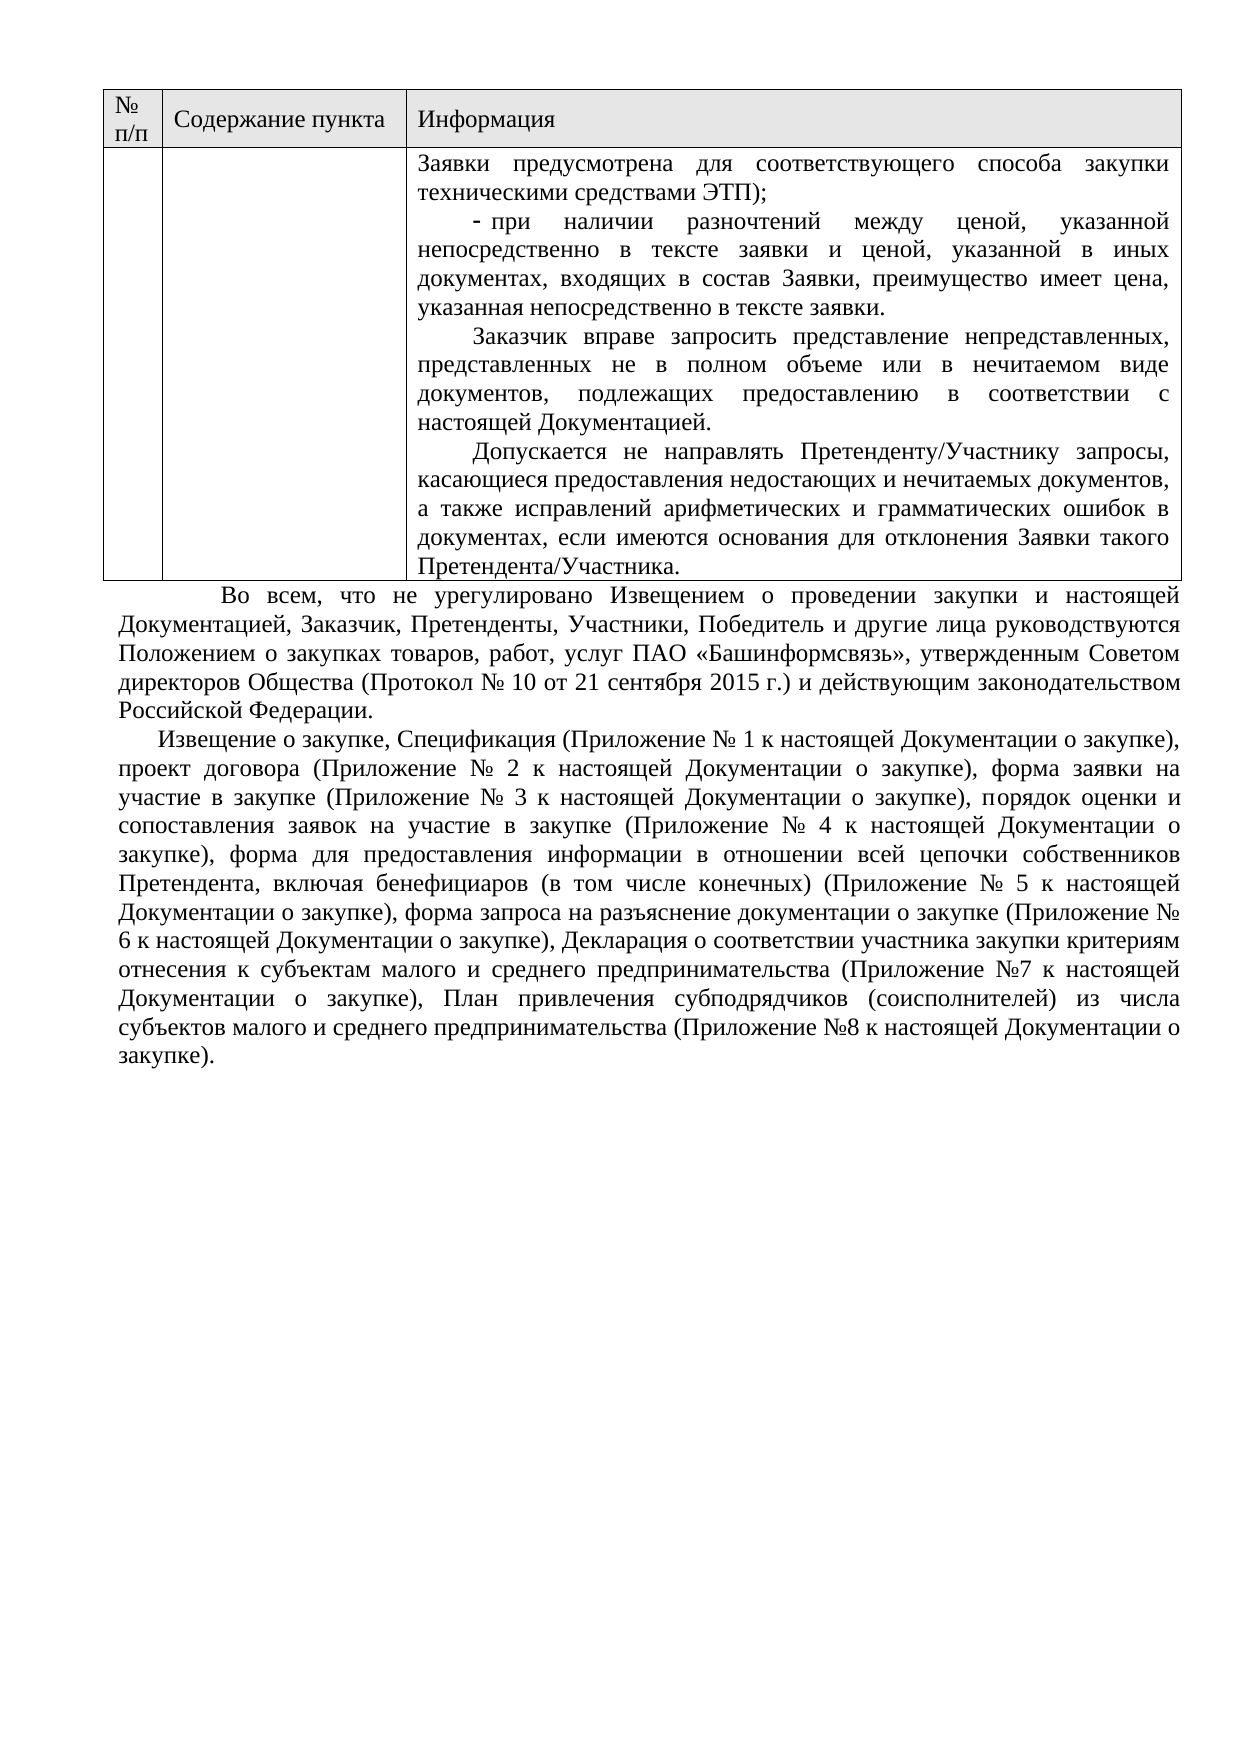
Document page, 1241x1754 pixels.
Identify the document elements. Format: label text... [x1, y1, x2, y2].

table_cell [104, 148, 162, 579]
table_header № п/п [104, 90, 162, 147]
table_header Содержание пункта [163, 90, 406, 147]
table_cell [163, 148, 406, 579]
text Во всем, что не урегулировано Извещением о проведении закупки и настоящей Документацией, Заказчик, Претенденты, Участники, Победитель и другие лица руководствуются Положением о закупках товаров, работ, услуг ПАО «Башинформсвязь», утвержденным Советом директоров Общества (Протокол № 10 от 21 сентября 2015 г.) и действующим законодательством Российской Федерации. [118, 581, 1181, 724]
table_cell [407, 148, 1181, 579]
table_header Информация [407, 90, 1181, 147]
text Извещение о закупке, Спецификация (Приложение № 1 к настоящей Документации о закупке), проект договора (Приложение № 2 к настоящей Документации о закупке), форма заявки на участие в закупке (Приложение № 3 к настоящей Документации о закупке), порядок оценки и сопоставления заявок на участие в закупке (Приложение № 4 к настоящей Документации о закупке), форма для предоставления информации в отношении всей цепочки собственников Претендента, включая бенефициаров (в том числе конечных) (Приложение № 5 к настоящей Документации о закупке), форма запроса на разъяснение документации о закупке (Приложение № 6 к настоящей Документации о закупке), Декларация о соответствии участника закупки критериям отнесения к субъектам малого и среднего предпринимательства (Приложение №7 к настоящей Документации о закупке), План привлечения субподрядчиков (соисполнителей) из числа субъектов малого и среднего предпринимательства (Приложение №8 к настоящей Документации о закупке). [118, 724, 1181, 1069]
